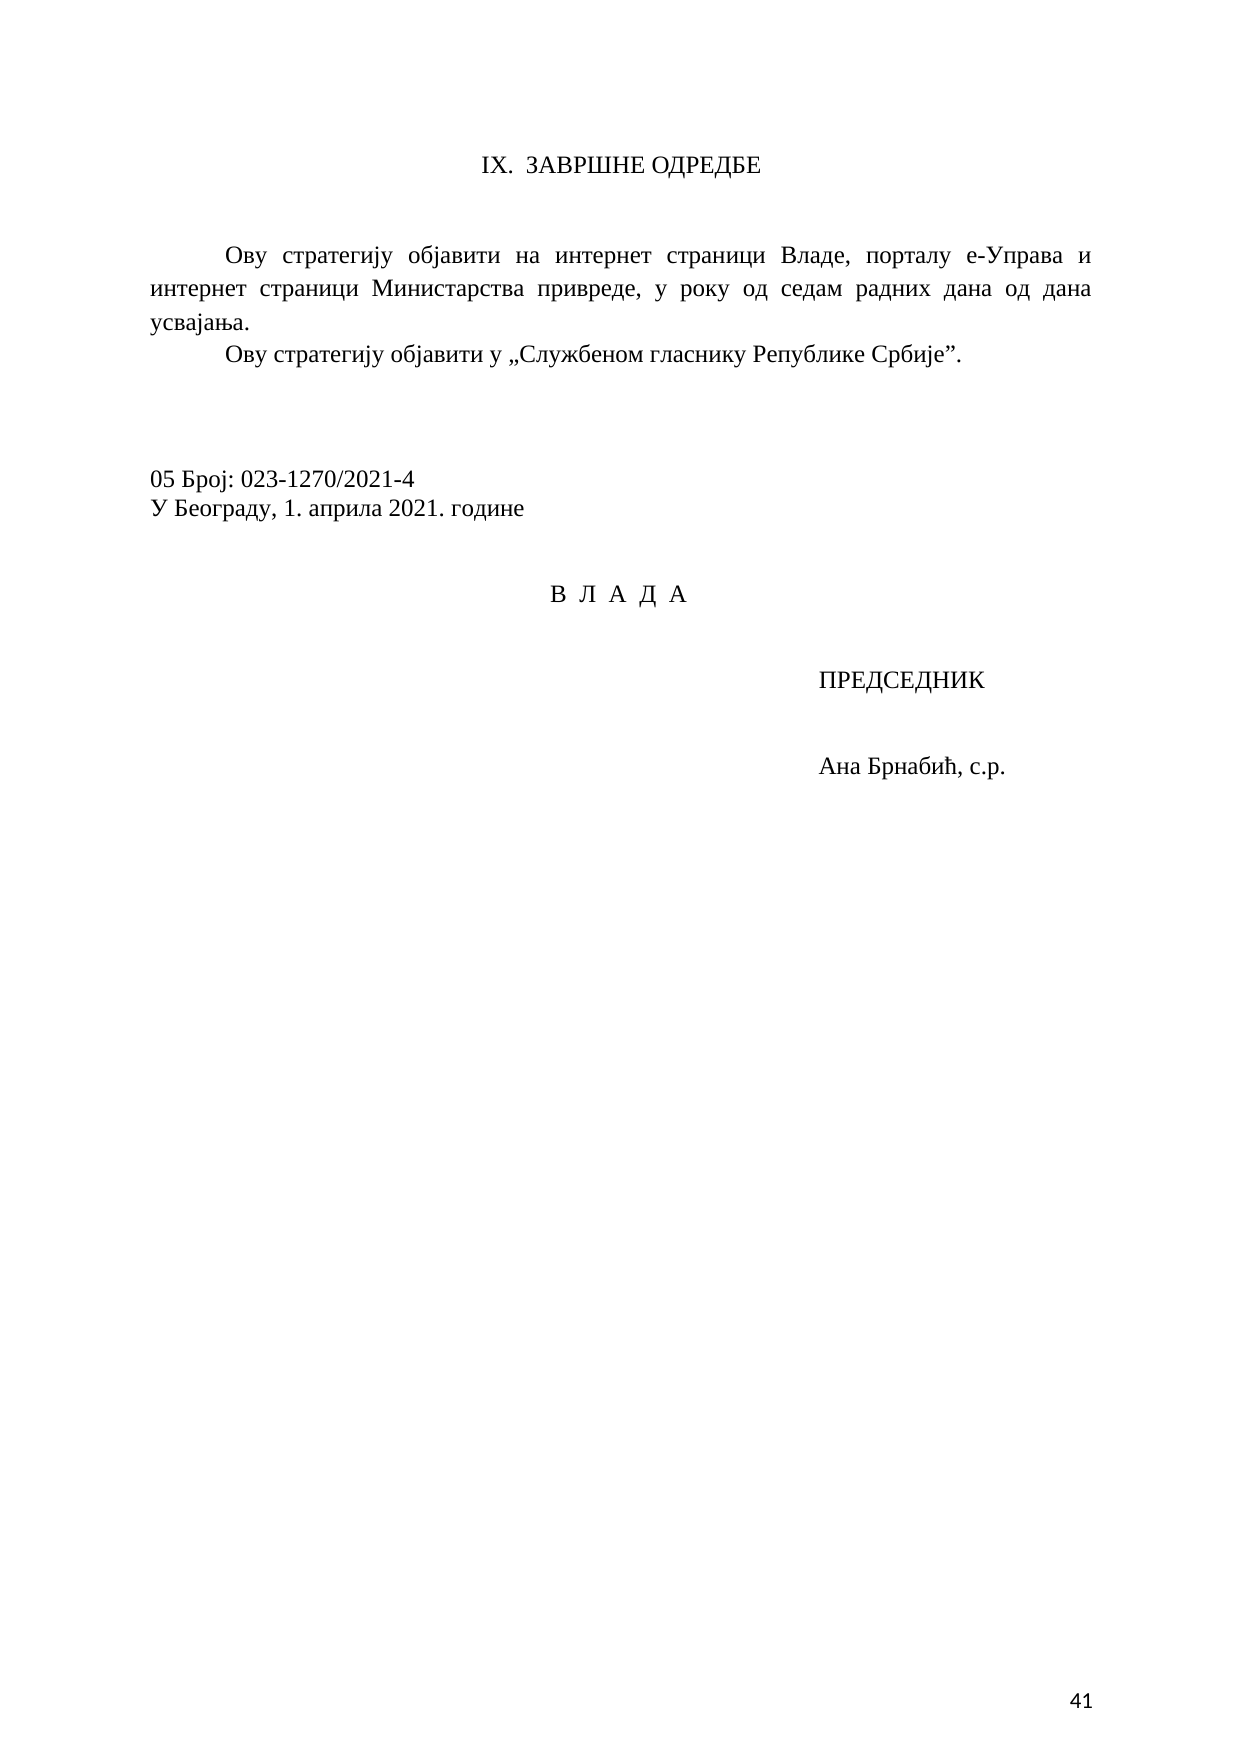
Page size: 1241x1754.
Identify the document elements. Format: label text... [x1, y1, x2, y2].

text Ову стратегију објавити на интернет страници Владе, порталу е-Управa и интернет страници Министарства привреде, у року од седам радних дана од дана усвајања. [150, 241, 1093, 335]
text Ана Брнабић, с.р. [150, 751, 1093, 780]
text 05 Број: 023-1270/2021-4 [150, 464, 1093, 493]
text В Л А Д А [150, 579, 1093, 608]
text ПРЕДСЕДНИК [150, 665, 1093, 694]
subtitle ЗАВРШНЕ ОДРЕДБЕ [150, 150, 1093, 179]
text Ову стратегију објавити у „Службеном гласнику Републике Србијеˮ. [150, 339, 1093, 368]
text У Београду, 1. априла 2021. године [150, 493, 1093, 521]
